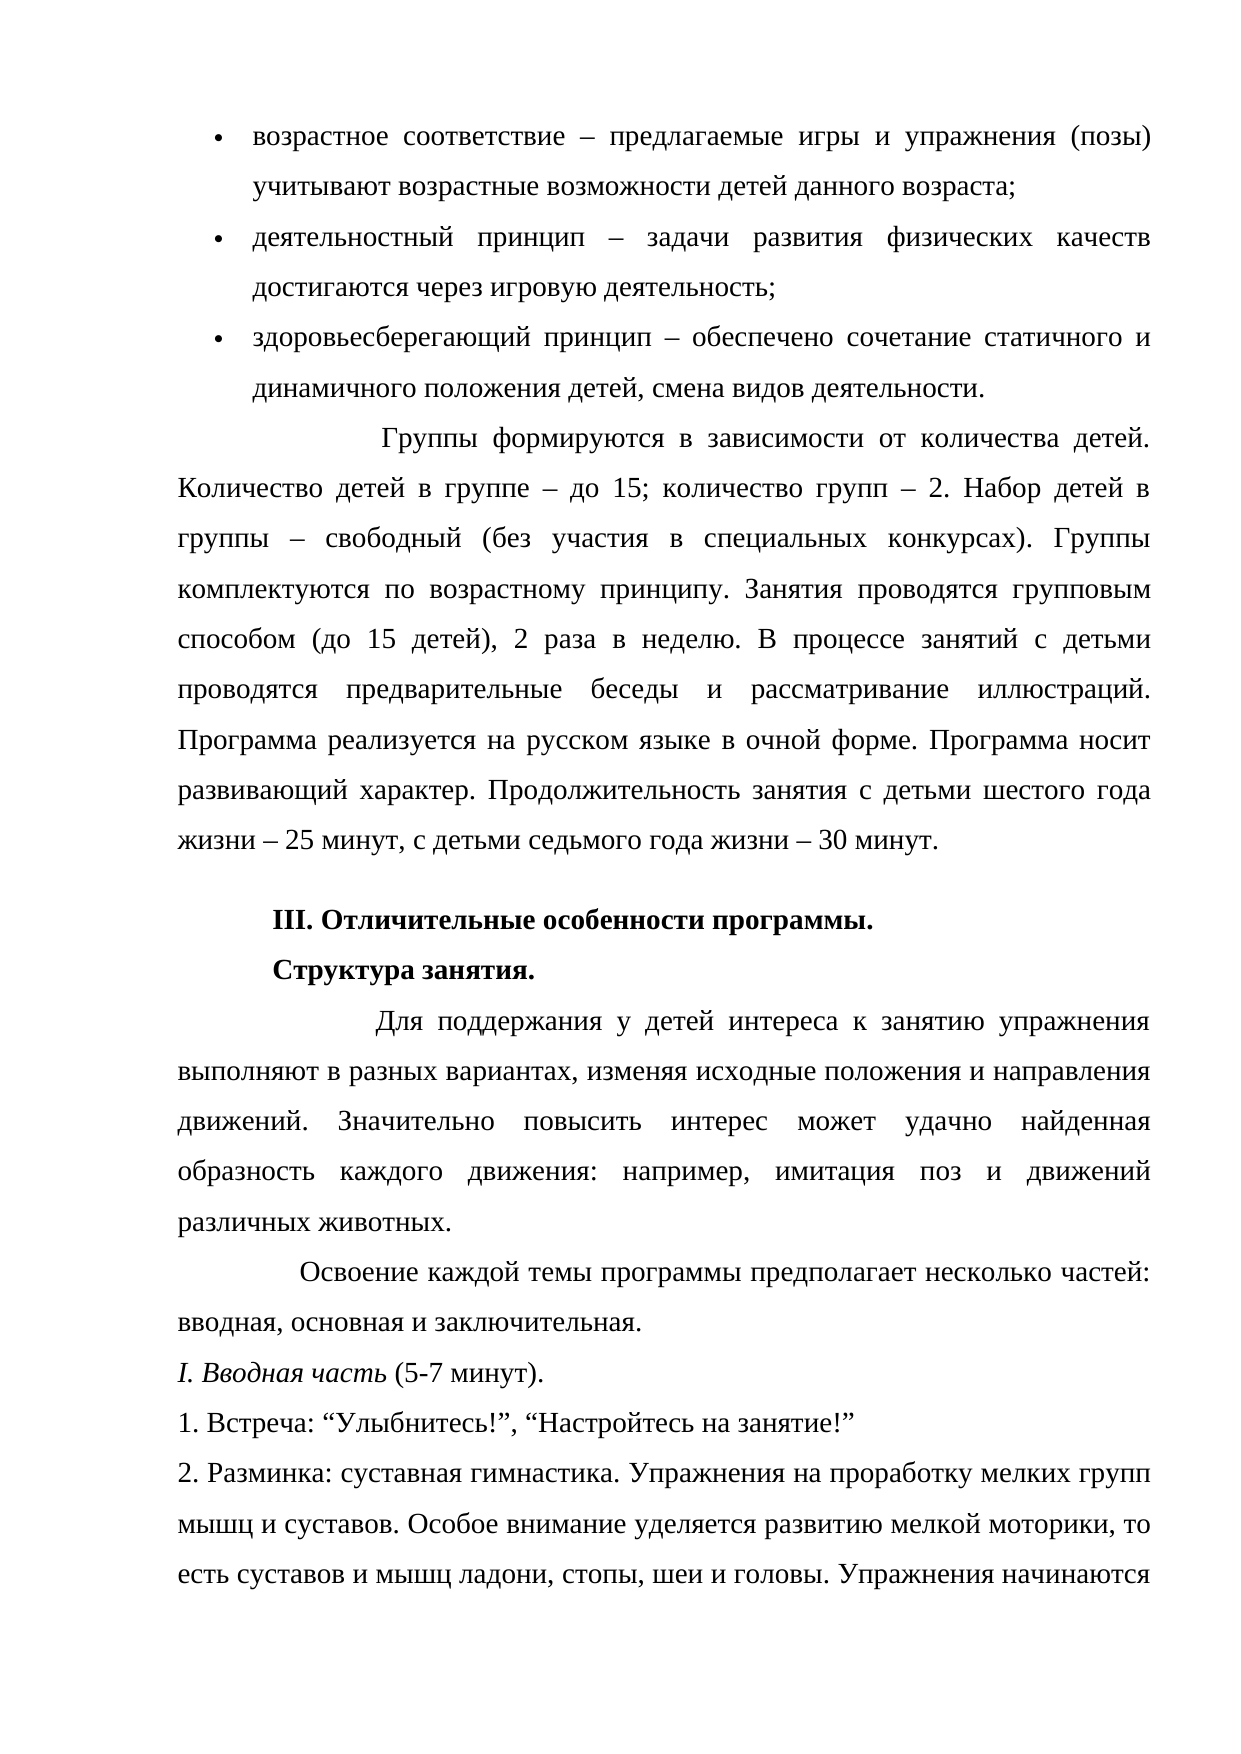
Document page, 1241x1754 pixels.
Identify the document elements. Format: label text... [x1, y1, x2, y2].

text Для поддержания у детей интереса к занятию упражнения выполняют в разных вариантах, изменяя исходные положения и направления движений. Значительно повысить интерес может удачно найденная образность каждого движения: например, имитация поз и движений различных животных. [177, 1153, 1152, 1388]
list возрастное соответствие – предлагаемые игры и упражнения (позы) учитывают возрастные возможности детей данного возраста; [215, 269, 1152, 353]
text Освоение каждой темы программы предполагает несколько частей: вводная, основная и заключительная. [177, 1405, 1152, 1489]
list деятельностный принцип – задачи развития физических качеств достигаются через игровую деятельность; [215, 370, 1152, 453]
list здоровьесберегающий принцип – обеспечено сочетание статичного и динамичного положения детей, смена видов деятельности. [215, 470, 1152, 554]
text Структура занятия. [177, 1103, 1152, 1137]
text 1. Встреча: “Улыбнитесь!”, “Настройтесь на занятие!” [177, 1556, 1152, 1589]
text Группы формируются в зависимости от количества детей. Количество детей в группе – до 15; количество групп – 2. Набор детей в группы – свободный (без участия в специальных конкурсах). Группы комплектуются по возрастному принципу. Занятия проводятся групповым способом (до 15 детей), 2 раза в неделю. В процессе занятий с детьми проводятся предварительные беседы и рассматривание иллюстраций. Программа реализуется на русском языке в очной форме. Программа носит развивающий характер. Продолжительность занятия с детьми шестого года жизни – 25 минут, с детьми седьмого года жизни – 30 минут. [177, 571, 1152, 1007]
text I. Вводная часть (5-7 минут). [177, 1506, 1152, 1539]
text ІІІ. Отличительные особенности программы. [177, 1053, 1152, 1086]
list преемственность – каждый следующий этап базируется на сформированных навыках и, в свою очередь, формирует “зону ближайшего развития”; [215, 118, 1152, 252]
